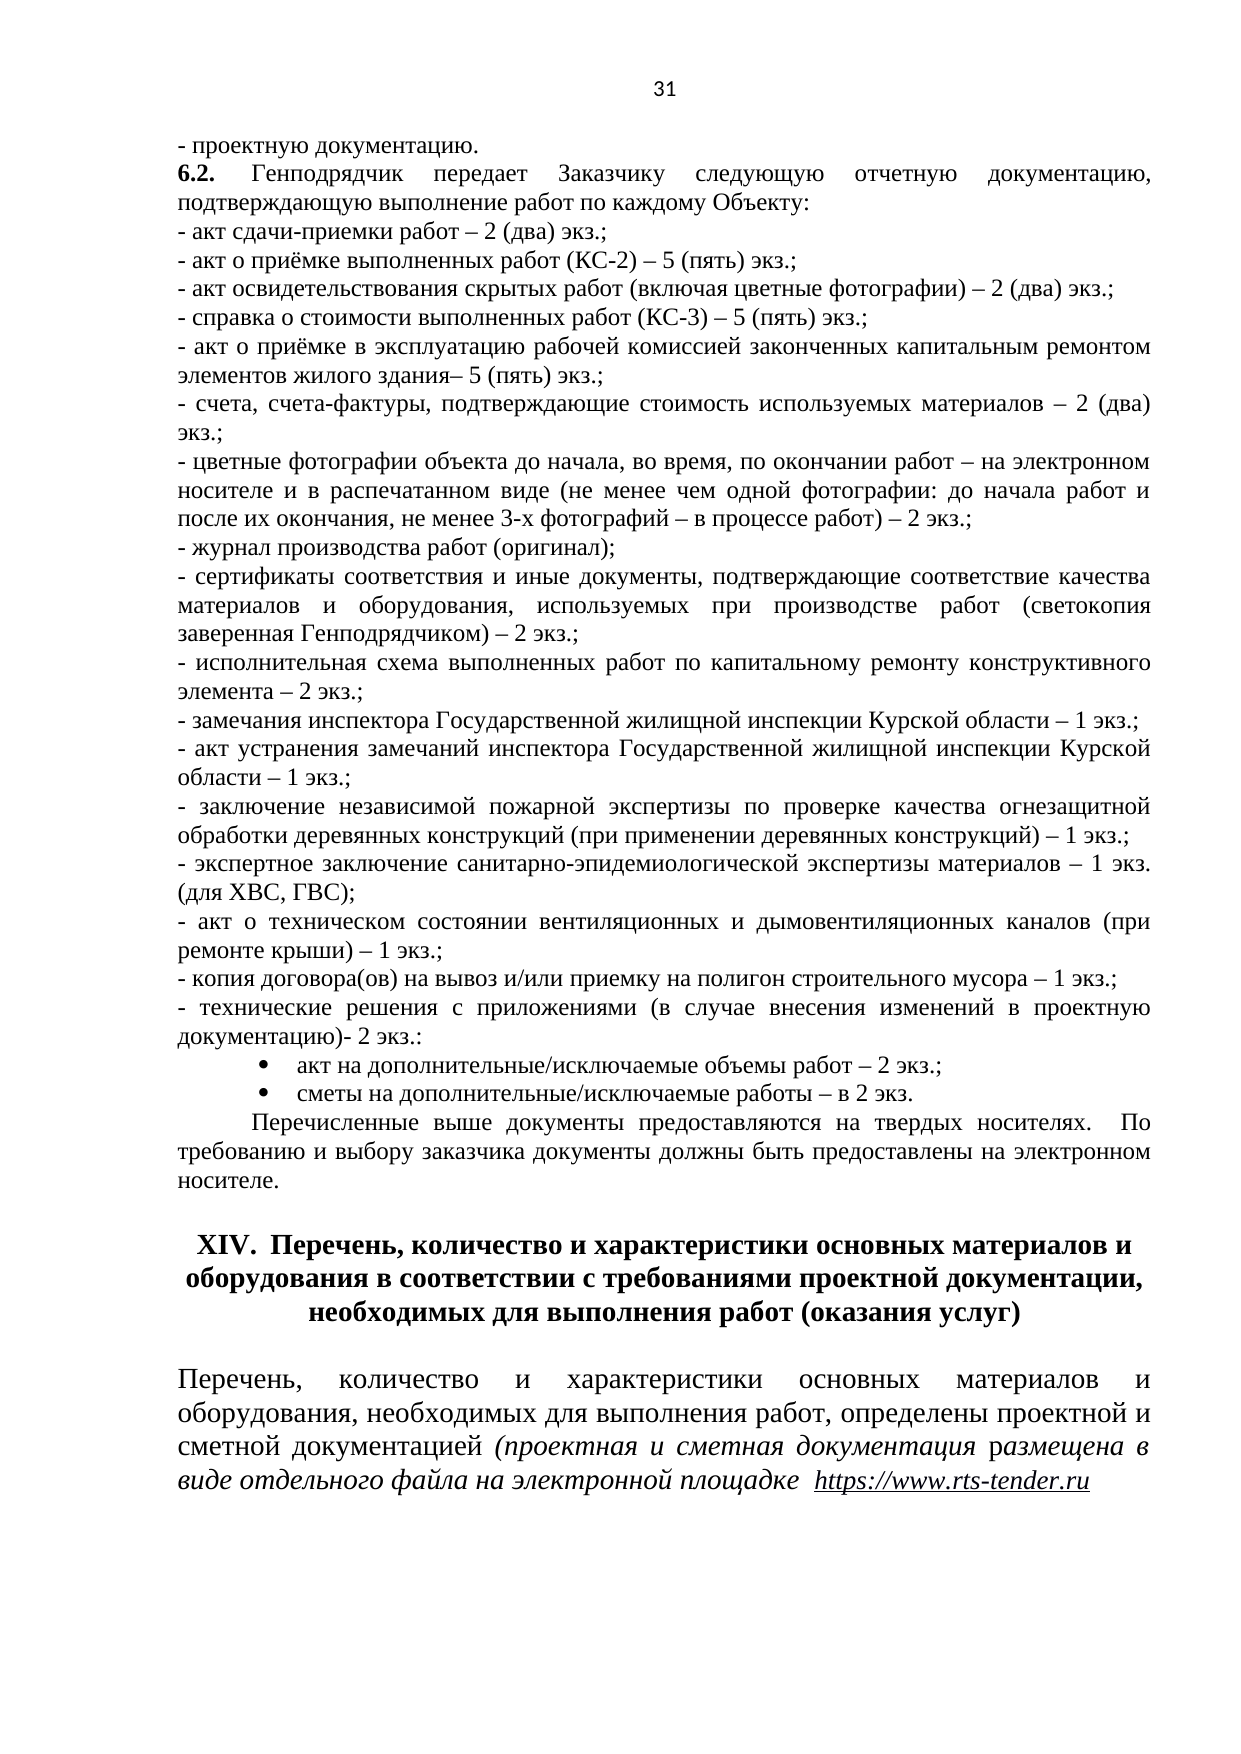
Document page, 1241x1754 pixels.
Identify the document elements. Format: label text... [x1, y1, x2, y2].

text - экспертное заключение санитарно-эпидемиологической экспертизы материалов – 1 экз. (для ХВС, ГВС); [177, 848, 1152, 906]
text - исполнительная схема выполненных работ по капитальному ремонту конструктивного элемента – 2 экз.; [177, 647, 1152, 705]
list сметы на дополнительные/исключаемые работы – в 2 экз. [259, 1078, 1152, 1107]
text - замечания инспектора Государственной жилищной инспекции Курской области – 1 экз.; [177, 705, 1152, 733]
text - цветные фотографии объекта до начала, во время, по окончании работ – на электронном носителе и в распечатанном виде (не менее чем одной фотографии: до начала работ и после их окончания, не менее 3-х фотографий – в процессе работ) – 2 экз.; [177, 446, 1152, 532]
text - копия договора(ов) на вывоз и/или приемку на полигон строительного мусора – 1 экз.; [177, 963, 1152, 992]
text Перечисленные выше документы предоставляются на твердых носителях. По требованию и выбору заказчика документы должны быть предоставлены на электронном носителе. [177, 1107, 1152, 1193]
text - технические решения с приложениями (в случае внесения изменений в проектную документацию)- 2 экз.: [177, 992, 1152, 1050]
text 6.2. Генподрядчик передает Заказчику следующую отчетную документацию, подтверждающую выполнение работ по каждому Объекту: [177, 158, 1152, 216]
list Перечень, количество и характеристики основных материалов и оборудования, необходимых для выполнения работ, определены проектной и сметной документацией (проектная и сметная документация размещена в виде отдельного файла на электронной площадке https://www.rts-tender.ru [177, 1361, 1152, 1495]
text - сертификаты соответствия и иные документы, подтверждающие соответствие качества материалов и оборудования, используемых при производстве работ (светокопия заверенная Генподрядчиком) – 2 экз.; [177, 561, 1152, 647]
text - акт освидетельствования скрытых работ (включая цветные фотографии) – 2 (два) экз.; [177, 273, 1152, 302]
text - проектную документацию. [177, 130, 1152, 158]
text - журнал производства работ (оригинал); [177, 532, 1152, 561]
text - счета, счета-фактуры, подтверждающие стоимость используемых материалов – 2 (два) экз.; [177, 388, 1152, 446]
text - акт о приёмке в эксплуатацию рабочей комиссией законченных капитальным ремонтом элементов жилого здания– 5 (пять) экз.; [177, 331, 1152, 388]
list Перечень, количество и характеристики основных материалов и оборудования в соответствии с требованиями проектной документации, необходимых для выполнения работ (оказания услуг) [177, 1227, 1152, 1328]
list акт на дополнительные/исключаемые объемы работ – 2 экз.; [259, 1050, 1152, 1078]
text - акт устранения замечаний инспектора Государственной жилищной инспекции Курской области – 1 экз.; [177, 733, 1152, 791]
text - акт о приёмке выполненных работ (КС-2) – 5 (пять) экз.; [177, 245, 1152, 273]
text - акт сдачи-приемки работ – 2 (два) экз.; [177, 216, 1152, 245]
text - акт о техническом состоянии вентиляционных и дымовентиляционных каналов (при ремонте крыши) – 1 экз.; [177, 906, 1152, 963]
text - справка о стоимости выполненных работ (КС-3) – 5 (пять) экз.; [177, 302, 1152, 331]
text - заключение независимой пожарной экспертизы по проверке качества огнезащитной обработки деревянных конструкций (при применении деревянных конструкций) – 1 экз.; [177, 791, 1152, 848]
